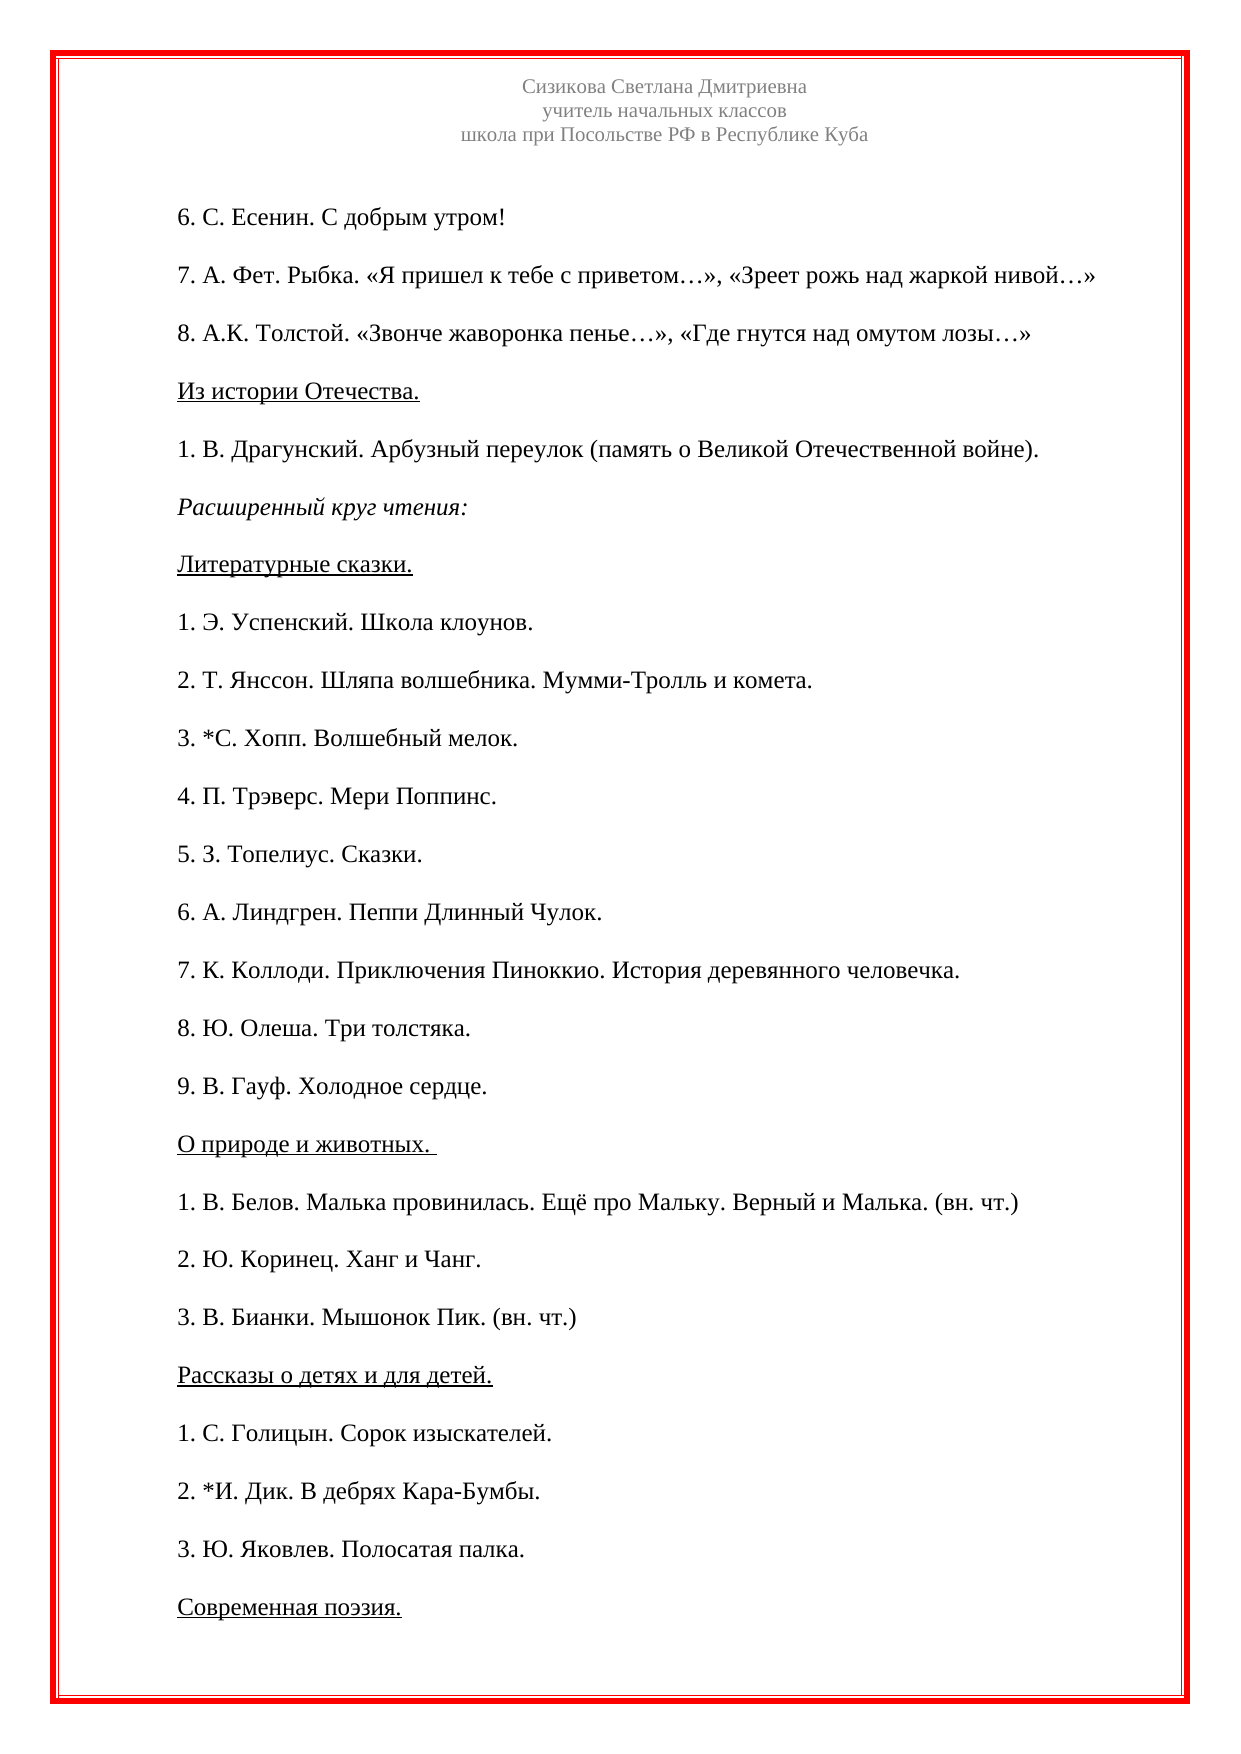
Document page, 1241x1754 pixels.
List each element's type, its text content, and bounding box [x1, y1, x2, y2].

text 2. Т. Янссон. Шляпа волшебника. Мумми-Тролль и комета. [177, 1013, 1152, 1042]
text 5. З. Топелиус. Сказки. [177, 1187, 1152, 1215]
text 3. *С. Хопп. Волшебный мелок. [177, 1071, 1152, 1099]
text 2. И. Никитин. Утро. [177, 318, 1152, 347]
text 5. И. Бунин. Детство. Полевые цветы. [177, 492, 1152, 520]
text 9. В. Гауф. Холодное сердце. [177, 1418, 1152, 1447]
text 1. В. Драгунский. Арбузный переулок (память о Великой Отечественной войне). [177, 781, 1152, 810]
text 8. А.К. Толстой. «Звонче жаворонка пенье…», «Где гнутся над омутом лозы…» [177, 665, 1152, 694]
text 1. В. Белов. Малька провинилась. Ещё про Мальку. Верный и Малька. (вн. чт.) [177, 1534, 1152, 1563]
text 4. К. Бальмонт. Шорохи. Капля. Золотая рыбка. [177, 434, 1152, 462]
text Расширенный круг чтения: [177, 839, 1152, 868]
text 6. А. Линдгрен. Пеппи Длинный Чулок. [177, 1244, 1152, 1273]
text 1. Э. Успенский. Школа клоунов. [177, 955, 1152, 984]
text Литературные сказки. [177, 897, 1152, 926]
text Из истории Отечества. [177, 723, 1152, 752]
text 2. Ю. Коринец. Ханг и Чанг. [177, 1592, 1152, 1621]
text 6. С. Есенин. С добрым утром! [177, 549, 1152, 578]
text 1. М. Лермонтов. Утёс. Горные вершины. Два великана. [177, 260, 1152, 289]
text 4. П. Трэверс. Мери Поппинс. [177, 1129, 1152, 1157]
text 7. К. Коллоди. Приключения Пиноккио. История деревянного человечка. [177, 1302, 1152, 1331]
text Русская классическая поэзия. [177, 202, 1152, 231]
text 7. А. Фет. Рыбка. «Я пришел к тебе с приветом…», «Зреет рожь над жаркой нивой…» [177, 607, 1152, 636]
text 3. Н. Некрасов. Перед дождём. Дед Мазай и зайцы. [177, 376, 1152, 404]
text О природе и животных. [177, 1476, 1152, 1505]
text 8. Ю. Олеша. Три толстяка. [177, 1360, 1152, 1389]
